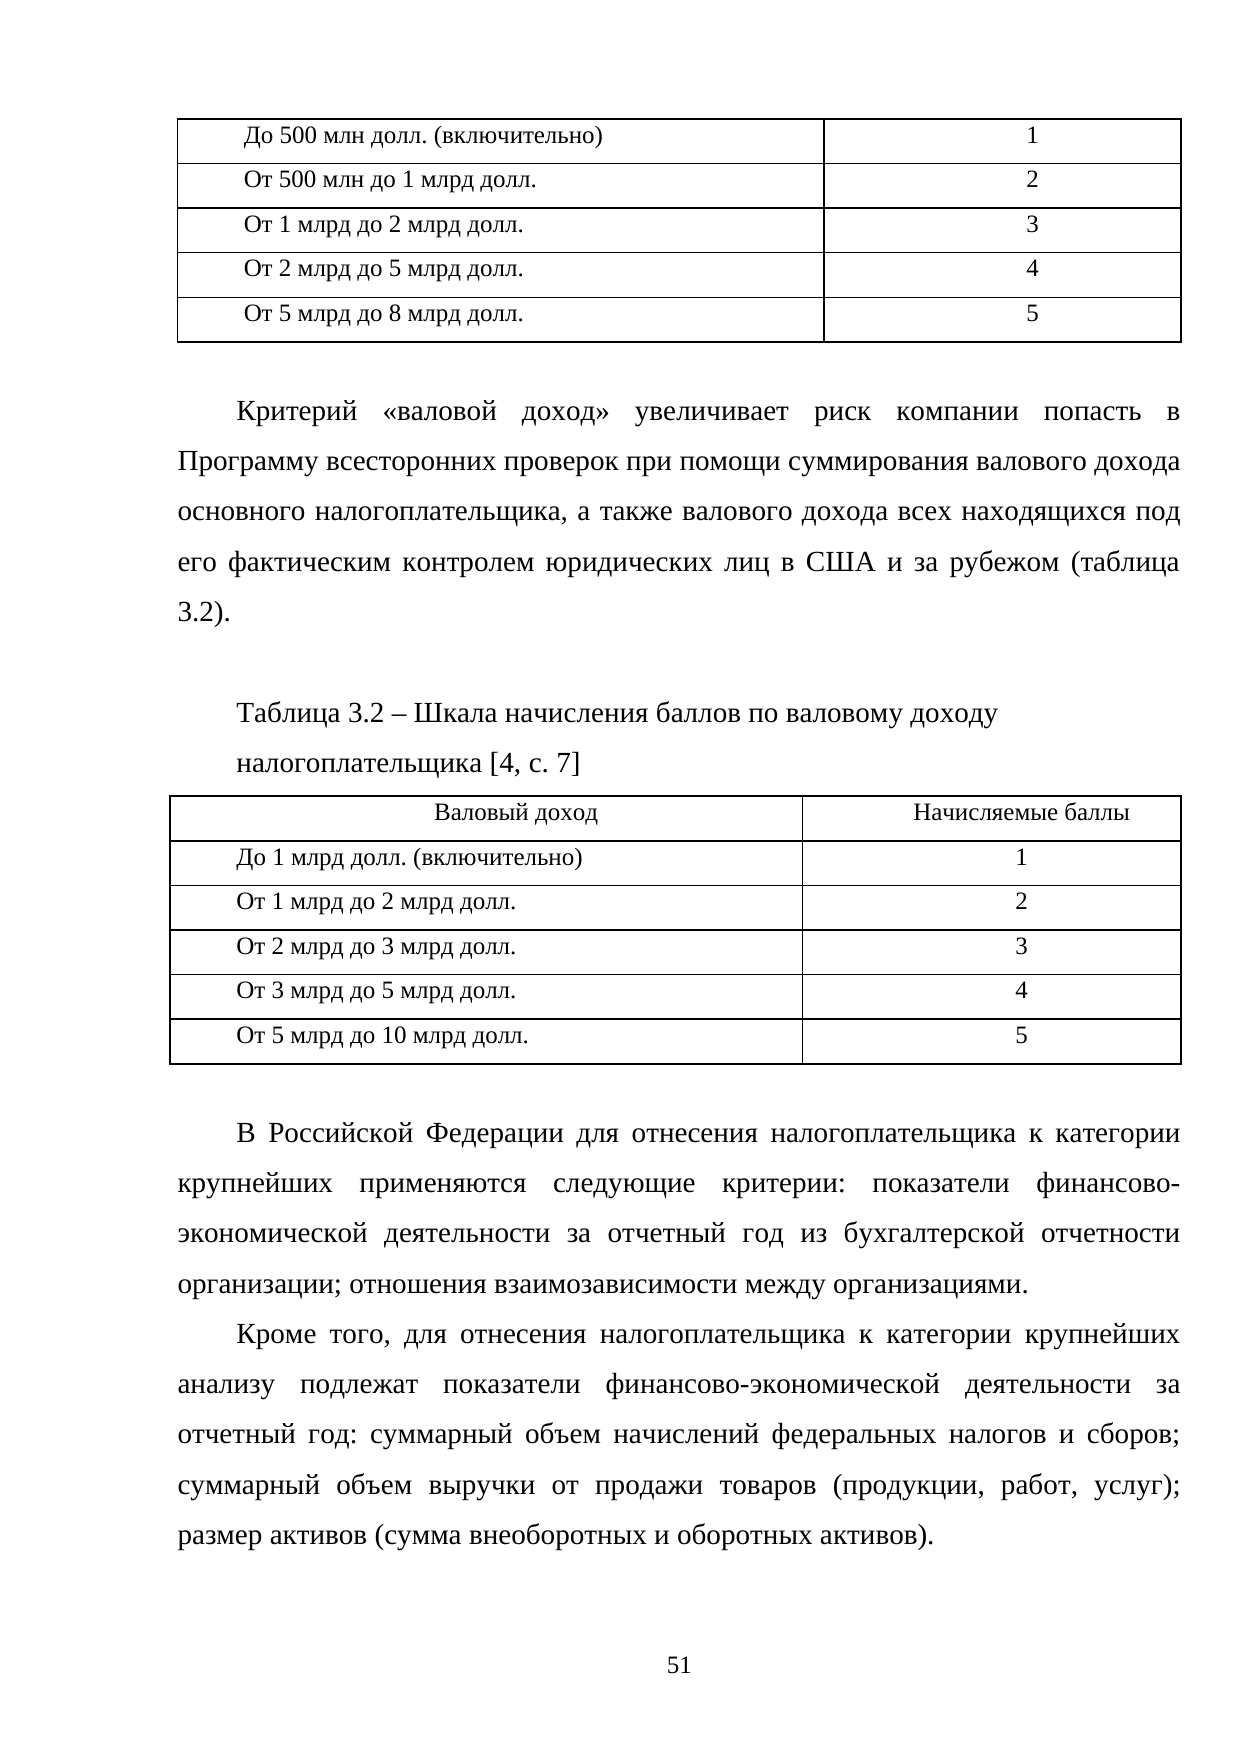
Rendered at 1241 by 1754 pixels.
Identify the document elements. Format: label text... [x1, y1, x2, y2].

text налогоплательщика [4, c. 7] [177, 745, 1181, 779]
text Кроме того, для отнесения налогоплательщика к категории крупнейших анализу подлежат показатели финансово-экономической деятельности за отчетный год: суммарный объем начислений федеральных налогов и сборов; суммарный объем выручки от продажи товаров (продукции, работ, услуг); размер активов (сумма внеоборотных и оборотных активов). [177, 1316, 1181, 1551]
table_cell До 500 млн долл. (включительно) [178, 120, 823, 163]
table_cell От 3 млрд до 5 млрд долл. [171, 975, 802, 1018]
table_cell 3 [825, 209, 1180, 252]
table_cell 5 [825, 298, 1180, 341]
table_cell 3 [803, 931, 1180, 974]
table_cell От 500 млн до 1 млрд долл. [178, 164, 823, 207]
table_cell От 2 млрд до 3 млрд долл. [171, 931, 802, 974]
table_cell 4 [803, 975, 1180, 1018]
table_cell От 2 млрд до 5 млрд долл. [178, 253, 823, 296]
text Таблица 3.2 – Шкала начисления баллов по валовому доходу [177, 695, 1181, 728]
table_cell От 5 млрд до 10 млрд долл. [171, 1020, 802, 1063]
text В Российской Федерации для отнесения налогоплательщика к категории крупнейших применяются следующие критерии: показатели финансово-экономической деятельности за отчетный год из бухгалтерской отчетности организации; отношения взаимозависимости между организациями. [177, 1115, 1181, 1299]
table_cell 1 [803, 842, 1180, 884]
table_cell От 1 млрд до 2 млрд долл. [178, 209, 823, 252]
table_cell От 1 млрд до 2 млрд долл. [171, 886, 802, 929]
table_cell 2 [803, 886, 1180, 929]
table_cell До 1 млрд долл. (включительно) [171, 842, 802, 884]
table_cell 4 [825, 253, 1180, 296]
table_cell 1 [825, 120, 1180, 163]
table_cell 5 [803, 1020, 1180, 1063]
table_cell От 5 млрд до 8 млрд долл. [178, 298, 823, 341]
table_header Начисляемые баллы [803, 797, 1180, 840]
table_cell 2 [825, 164, 1180, 207]
text Критерий «валовой доход» увеличивает риск компании попасть в Программу всесторонних проверок при помощи суммирования валового дохода основного налогоплательщика, а также валового дохода всех находящихся под его фактическим контролем юридических лиц в США и за рубежом (таблица 3.2). [177, 393, 1181, 628]
table_header Валовый доход [171, 797, 802, 840]
